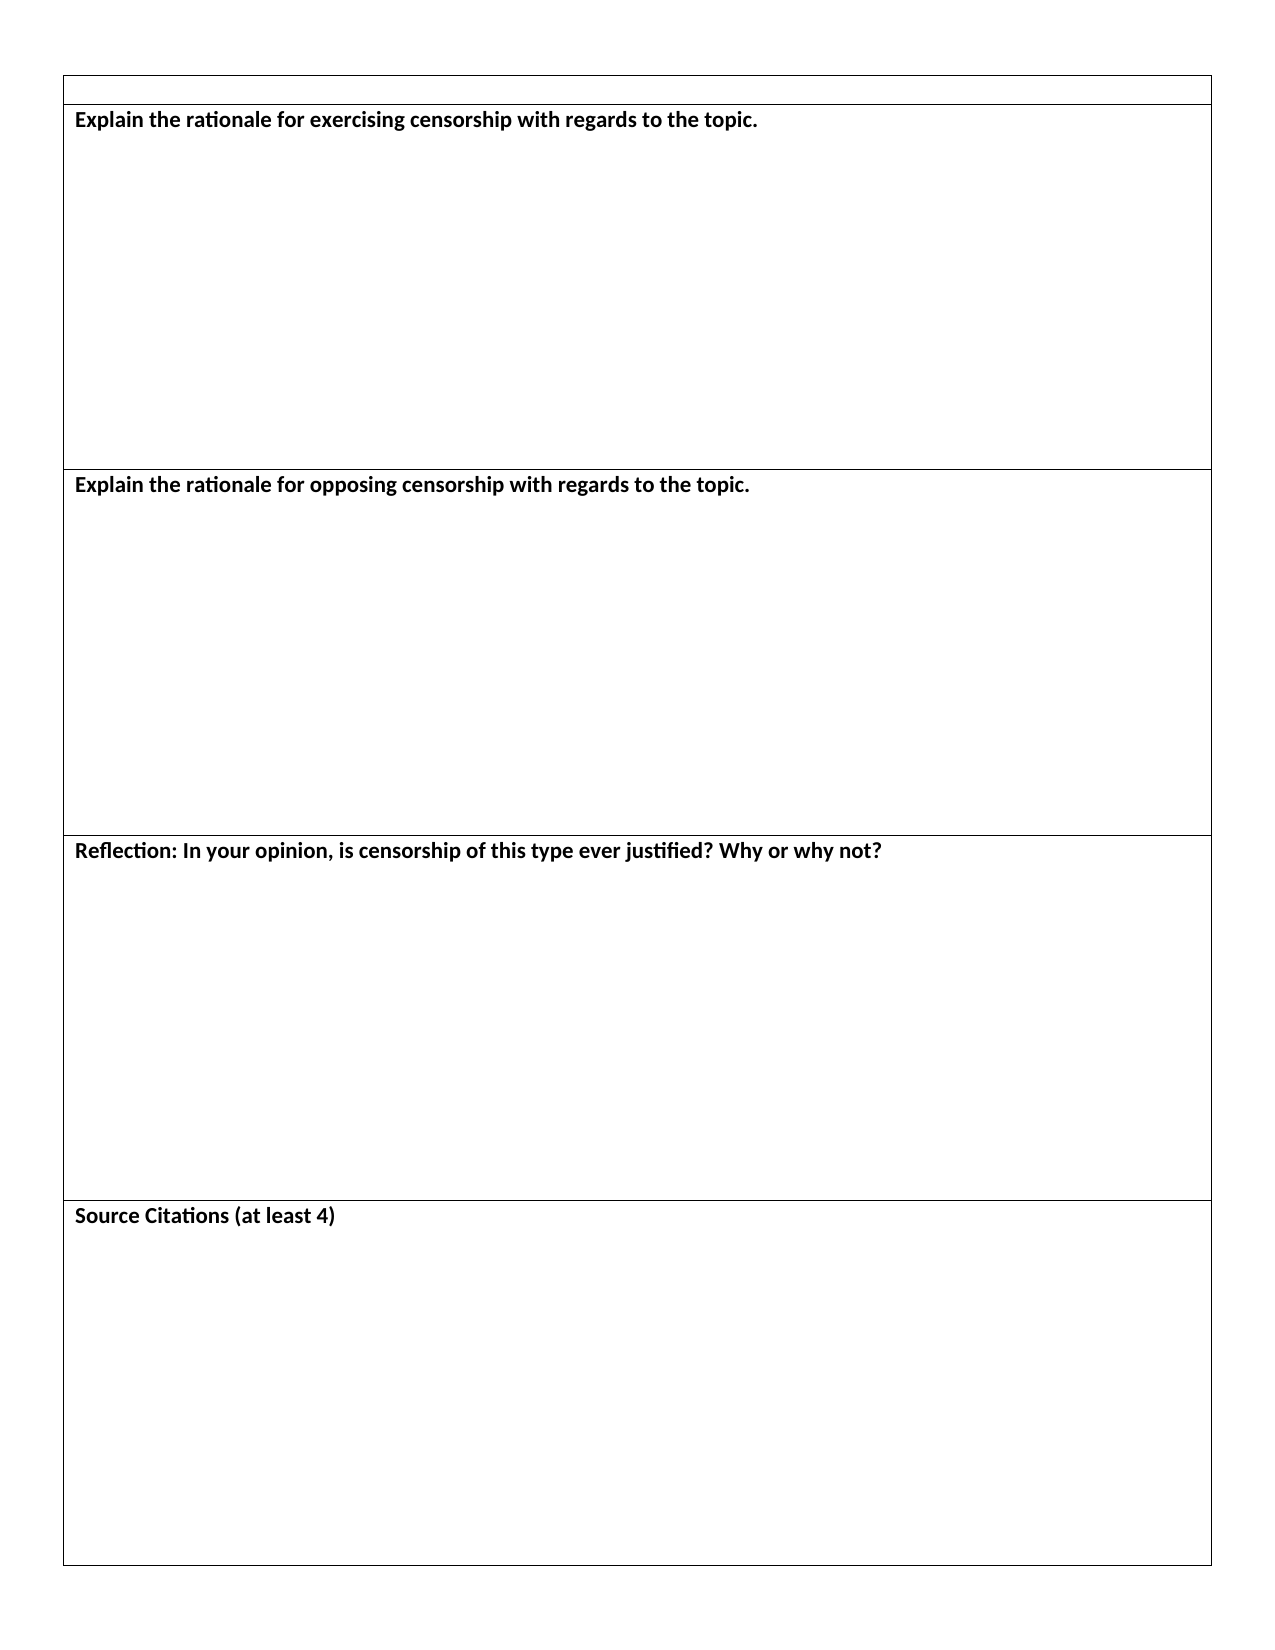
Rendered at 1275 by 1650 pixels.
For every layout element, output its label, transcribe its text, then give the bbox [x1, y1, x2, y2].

table_cell Explain the rationale for opposing censorship with regards to the topic. [64, 470, 1211, 835]
table_cell Source Citations (at least 4) [64, 1201, 1211, 1565]
table_cell Explain the rationale for exercising censorship with regards to the topic. [64, 105, 1211, 469]
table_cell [64, 76, 1211, 104]
table_cell Reflection: In your opinion, is censorship of this type ever justified? Why or why not? [64, 836, 1211, 1200]
